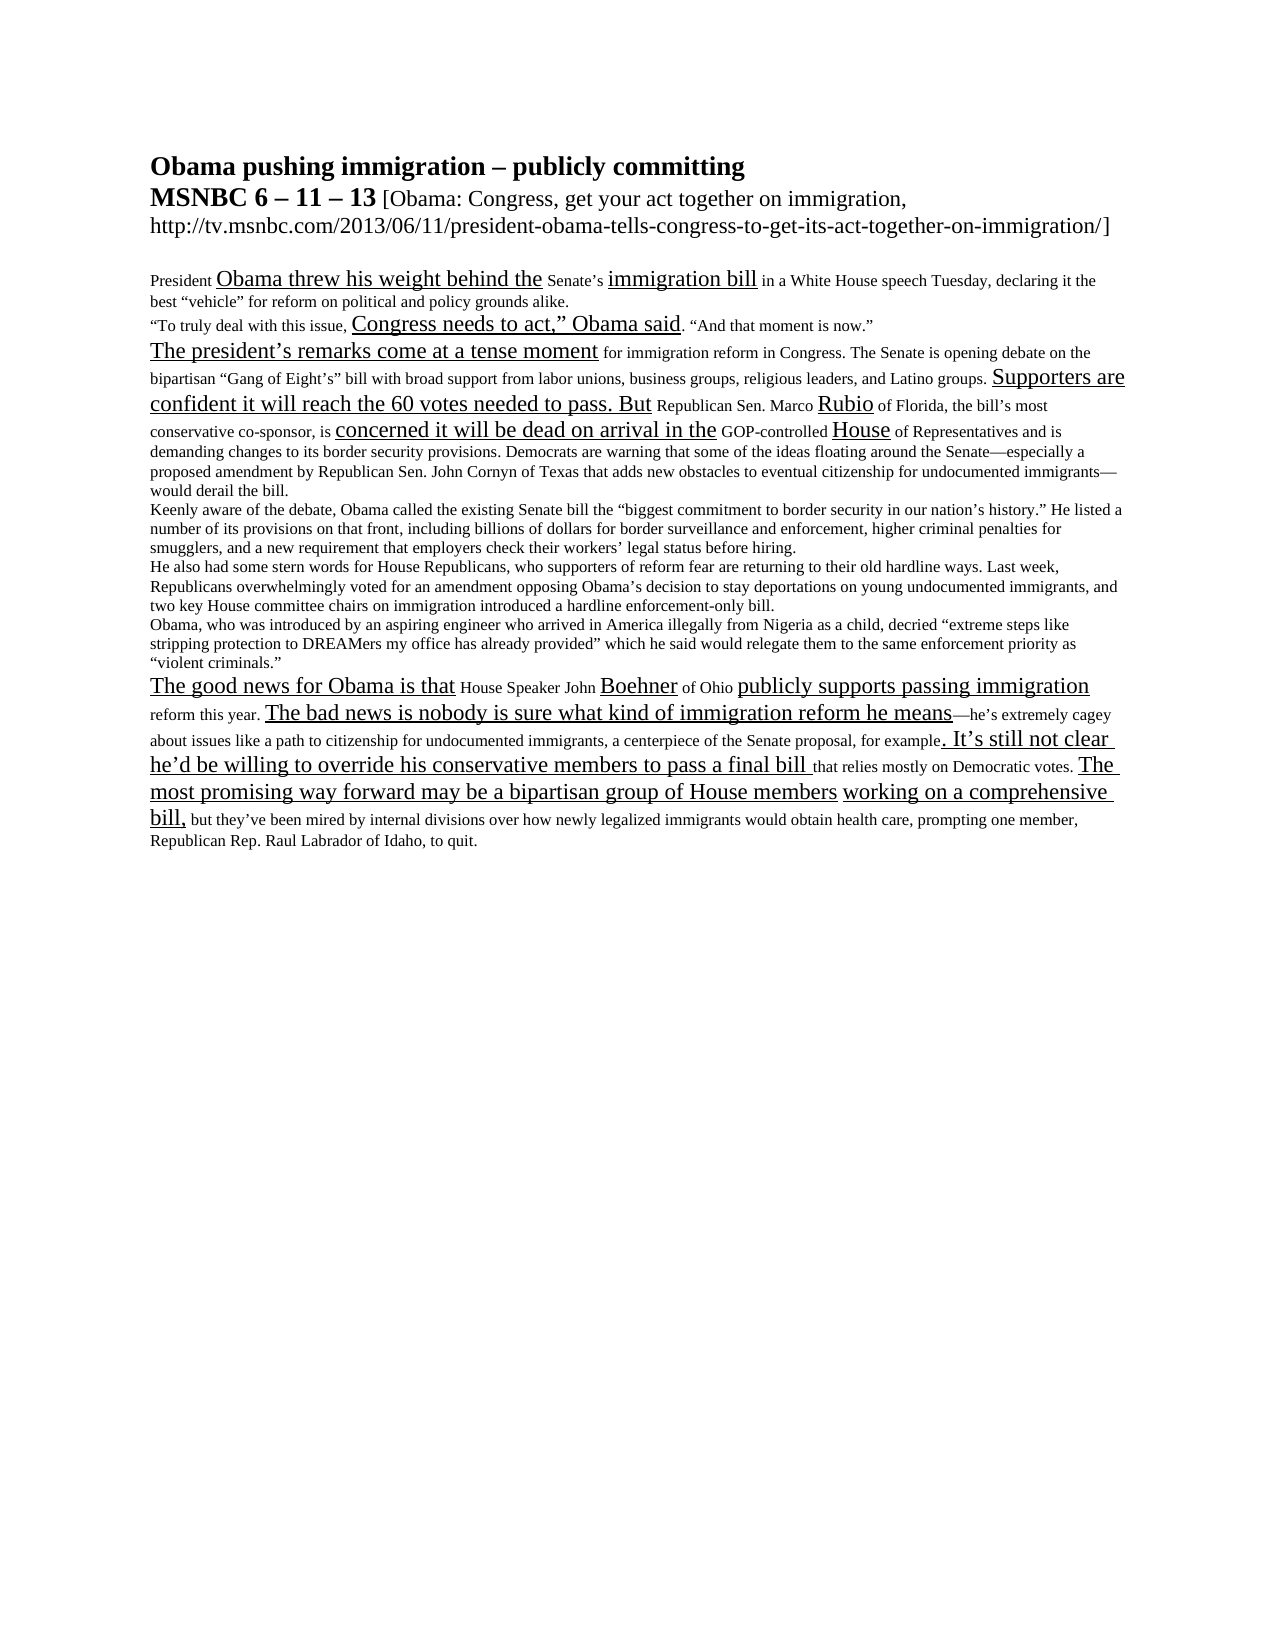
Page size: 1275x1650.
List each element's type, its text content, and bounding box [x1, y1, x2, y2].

text The president’s remarks come at a tense moment for immigration reform in Congress. The Senate is opening debate on the bipartisan “Gang of Eight’s” bill with broad support from labor unions, business groups, religious leaders, and Latino groups. Supporters are confident it will reach the 60 votes needed to pass. But Republican Sen. Marco Rubio of Florida, the bill’s most conservative co-sponsor, is concerned it will be dead on arrival in the GOP-controlled House of Representatives and is demanding changes to its border security provisions. Democrats are warning that some of the ideas floating around the Senate—especially a proposed amendment by Republican Sen. John Cornyn of Texas that adds new obstacles to eventual citizenship for undocumented immigrants—would derail the bill. [150, 337, 1125, 500]
subtitle Obama pushing immigration – publicly committing [150, 150, 1125, 181]
text Obama, who was introduced by an aspiring engineer who arrived in America illegally from Nigeria as a child, decried “extreme steps like stripping protection to DREAMers my office has already provided” which he said would relegate them to the same enforcement priority as “violent criminals.” [150, 615, 1125, 672]
text He also had some stern words for House Republicans, who supporters of reform fear are returning to their old hardline ways. Last week, Republicans overwhelmingly voted for an amendment opposing Obama’s decision to stay deportations on young undocumented immigrants, and two key House committee chairs on immigration introduced a hardline enforcement-only bill. [150, 557, 1125, 615]
text “To truly deal with this issue, Congress needs to act,” Obama said. “And that moment is now.” [150, 311, 1125, 337]
text The good news for Obama is that House Speaker John Boehner of Ohio publicly supports passing immigration reform this year. The bad news is nobody is sure what kind of immigration reform he means—he’s extremely cagey about issues like a path to citizenship for undocumented immigrants, a centerpiece of the Senate proposal, for example. It’s still not clear he’d be willing to override his conservative members to pass a final bill that relies mostly on Democratic votes. The most promising way forward may be a bipartisan group of House members working on a comprehensive bill, but they’ve been mired by internal divisions over how newly legalized immigrants would obtain health care, prompting one member, Republican Rep. Raul Labrador of Idaho, to quit. [150, 672, 1125, 849]
text President Obama threw his weight behind the Senate’s immigration bill in a White House speech Tuesday, declaring it the best “vehicle” for reform on political and policy grounds alike. [150, 265, 1125, 311]
text MSNBC 6 – 11 – 13 [Obama: Congress, get your act together on immigration, http://tv.msnbc.com/2013/06/11/president-obama-tells-congress-to-get-its-act-together-on-immigration/] [150, 181, 1125, 239]
text Keenly aware of the debate, Obama called the existing Senate bill the “biggest commitment to border security in our nation’s history.” He listed a number of its provisions on that front, including billions of dollars for border surveillance and enforcement, higher criminal penalties for smugglers, and a new requirement that employers check their workers’ legal status before hiring. [150, 500, 1125, 557]
